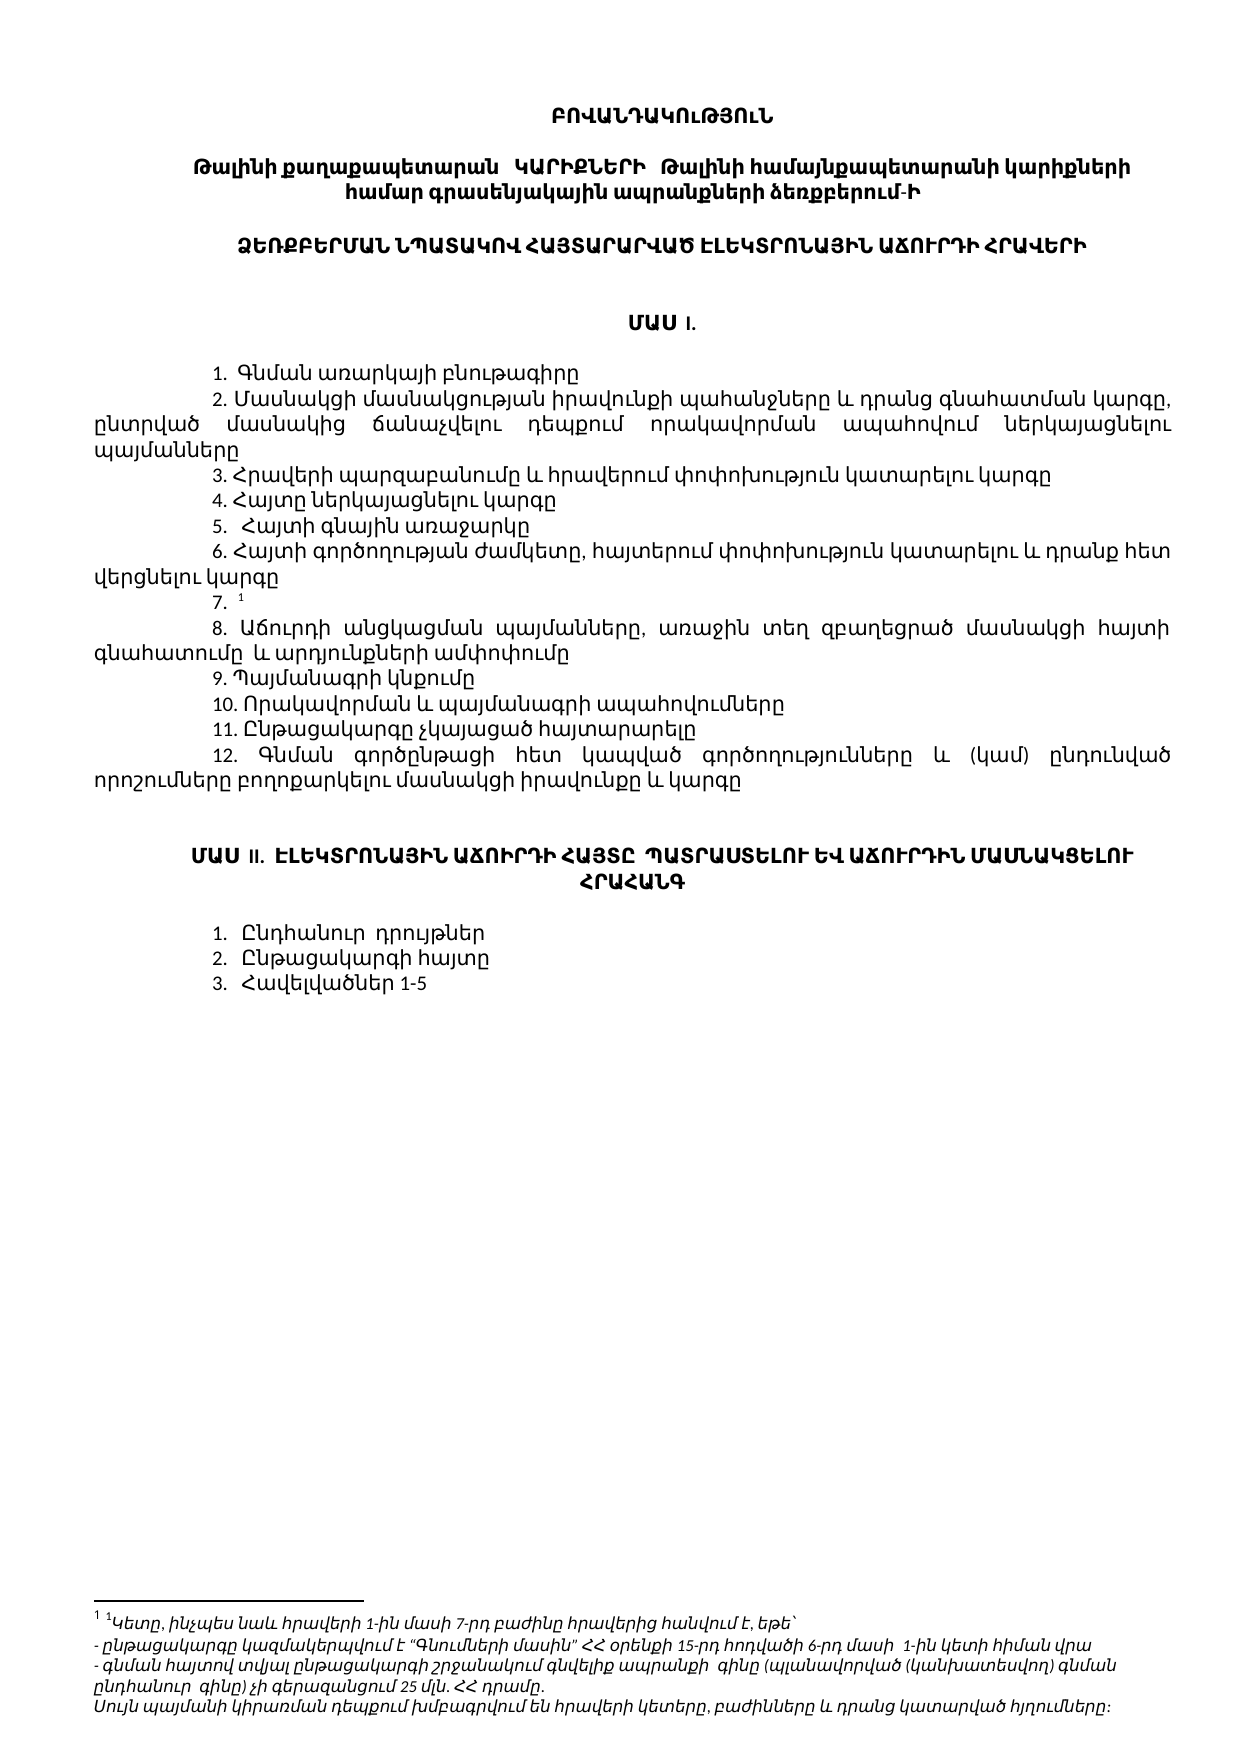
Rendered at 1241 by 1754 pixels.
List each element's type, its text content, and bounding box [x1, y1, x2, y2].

text 2. Մասնակցի մասնակցության իրավունքի պահանջները և դրանց գնահատման կարգը, ընտրված մասնակից ճանաչվելու դեպքում որակավորման ապահովում ներկայացնելու պայմանները [94, 386, 1171, 462]
text 3. Հավելվածներ 1-5 [94, 971, 1171, 996]
text 4. Հայտը ներկայացնելու կարգը [94, 488, 1171, 513]
text 3. Հրավերի պարզաբանումը և հրավերում փոփոխություն կատարելու կարգը [94, 462, 1171, 488]
text 8. Աճուրդի անցկացման պայմանները, առաջին տեղ զբաղեցրած մասնակցի հայտի գնահատումը և արդյունքների ամփոփումը [94, 615, 1171, 666]
text 1. Գնման առարկայի բնութագիրը [94, 361, 1171, 386]
text 6. Հայտի գործողության ժամկետը, հայտերում փոփոխություն կատարելու և դրանք հետ վերցնելու կարգը [94, 538, 1171, 589]
text 10. Որակավորման և պայմանագրի ապահովումները [94, 691, 1171, 716]
text 11. Ընթացակարգը չկայացած հայտարարելը [94, 716, 1171, 742]
text ՁԵՌՔԲԵՐՄԱՆ ՆՊԱՏԱԿՈՎ ՀԱՅՏԱՐԱՐՎԱԾ ԷԼԵԿՏՐՈՆԱՅԻՆ ԱՃՈՒՐԴԻ ՀՐԱՎԵՐԻ [94, 233, 1171, 259]
text Թալինի քաղաքապետարան ԿԱՐԻՔՆԵՐԻ Թալինի համայնքապետարանի կարիքների համար գրասենյակային ապրանքների ձեռքբերում-Ի [94, 154, 1171, 205]
text ՄԱՍ II. ԷԼԵԿՏՐՈՆԱՅԻՆ ԱՃՈԻՐԴԻ ՀԱՅՏԸ ՊԱՏՐԱՍՏԵԼՈՒ ԵՎ ԱՃՈՒՐԴԻՆ ՄԱՍՆԱԿՑԵԼՈՒ ՀՐԱՀԱՆԳ [94, 843, 1171, 894]
text 9. Պայմանագրի կնքումը [94, 666, 1171, 691]
text ՄԱՍ I. [94, 310, 1171, 335]
text 2. Ընթացակարգի հայտը [94, 945, 1171, 971]
text 5. Հայտի գնային առաջարկը [94, 513, 1171, 538]
text ԲՈՎԱՆԴԱԿՈւԹՅՈւՆ [94, 103, 1171, 128]
text 12. Գնման գործընթացի հետ կապված գործողությունները և (կամ) ընդունված որոշումները բողոքարկելու մասնակցի իրավունքը և կարգը [94, 742, 1171, 793]
text 7. 1 [94, 589, 1171, 615]
text 1. Ընդհանուր դրույթներ [94, 920, 1171, 945]
